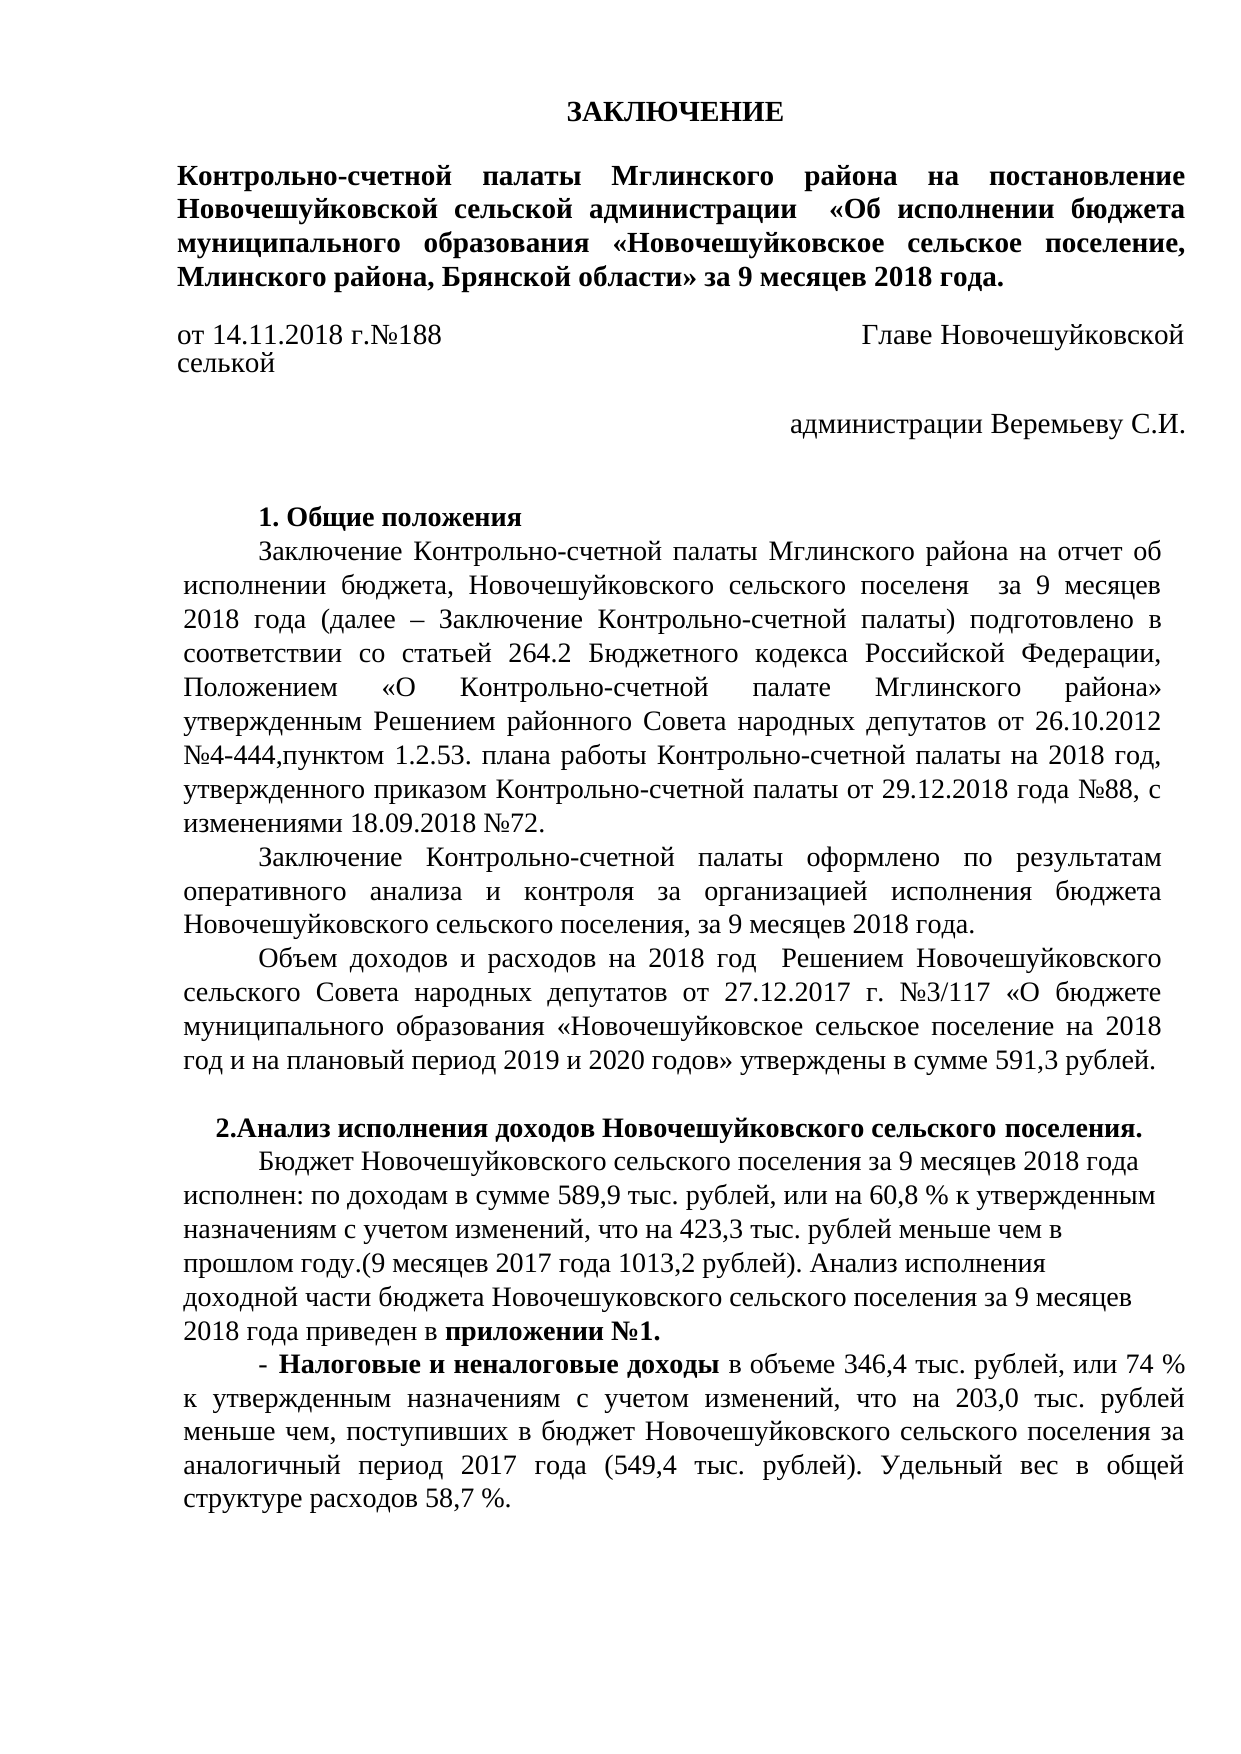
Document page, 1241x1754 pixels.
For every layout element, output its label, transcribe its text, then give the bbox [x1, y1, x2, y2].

text ЗАКЛЮЧЕНИЕ [566, 99, 1192, 127]
text Объем доходов и расходов на 2018 год Решением Новочешуйковского сельского Совета народных депутатов от г. №3/117 «О бюджете муниципального образования «Новочешуйковское сельское поселение на 2018 год и на плановый период 2019 и 2020 годов» утверждены в сумме 591,3 рублей. [183, 941, 1163, 1077]
text Контрольно-счетной палаты Мглинского района на постановление Новочешуйковской сельской администрации «Об исполнении бюджета муниципального образования «Новочешуйковское сельское поселение, Млинского района, Брянской области» за 9 месяцев 2018 года. [177, 159, 1186, 293]
text Заключение Контрольно-счетной палаты Мглинского района на отчет об исполнении бюджета, Новочешуйковского сельского поселеня за 9 месяцев 2018 года (далее – Заключение Контрольно-счетной палаты) подготовлено в соответствии со статьей 264.2 Бюджетного кодекса Российской Федерации, Положением «О Контрольно-счетной палате Мглинского района» утвержденным Решением районного Совета народных депутатов от №4-444,пунктом плана работы Контрольно-счетной палаты на 2018 год, утвержденного приказом Контрольно-счетной палаты от года №88, с изменениями №72. [183, 533, 1163, 839]
list Налоговые и неналоговые доходы в объеме 346,4 тыс. рублей, или 74 % к утвержденным назначениям с учетом изменений, что на 203,0 тыс. рублей меньше чем, поступивших в бюджет Новочешуйковского сельского поселения за аналогичный период 2017 года (549,4 тыс. рублей). Удельный вес в общей структуре расходов 58,7 %. [183, 1347, 1186, 1514]
text Бюджет Новочешуйковского сельского поселения за 9 месяцев 2018 года исполнен: по доходам в сумме 589,9 тыс. рублей, или на 60,8 % к утвержденным назначениям с учетом изменений, что на 423,3 тыс. рублей меньше чем в прошлом году.(9 месяцев 2017 года 1013,2 рублей). Анализ исполнения доходной части бюджета Новочешуковского сельского поселения за 9 месяцев 2018 года приведен в приложении №1. [183, 1143, 1163, 1347]
text от г.№188 Главе Новочешуйковской селькой [177, 322, 1192, 378]
text администрации Веремьеву С.И. [177, 411, 1192, 467]
text Заключение Контрольно-счетной палаты оформлено по результатам оперативного анализа и контроля за организацией исполнения бюджета Новочешуйковского сельского поселения, за 9 месяцев 2018 года. [183, 839, 1163, 941]
text 1. Общие положения [183, 499, 1163, 533]
text 2.Анализ исполнения доходов Новочешуйковского сельского поселения. [166, 1111, 1163, 1143]
